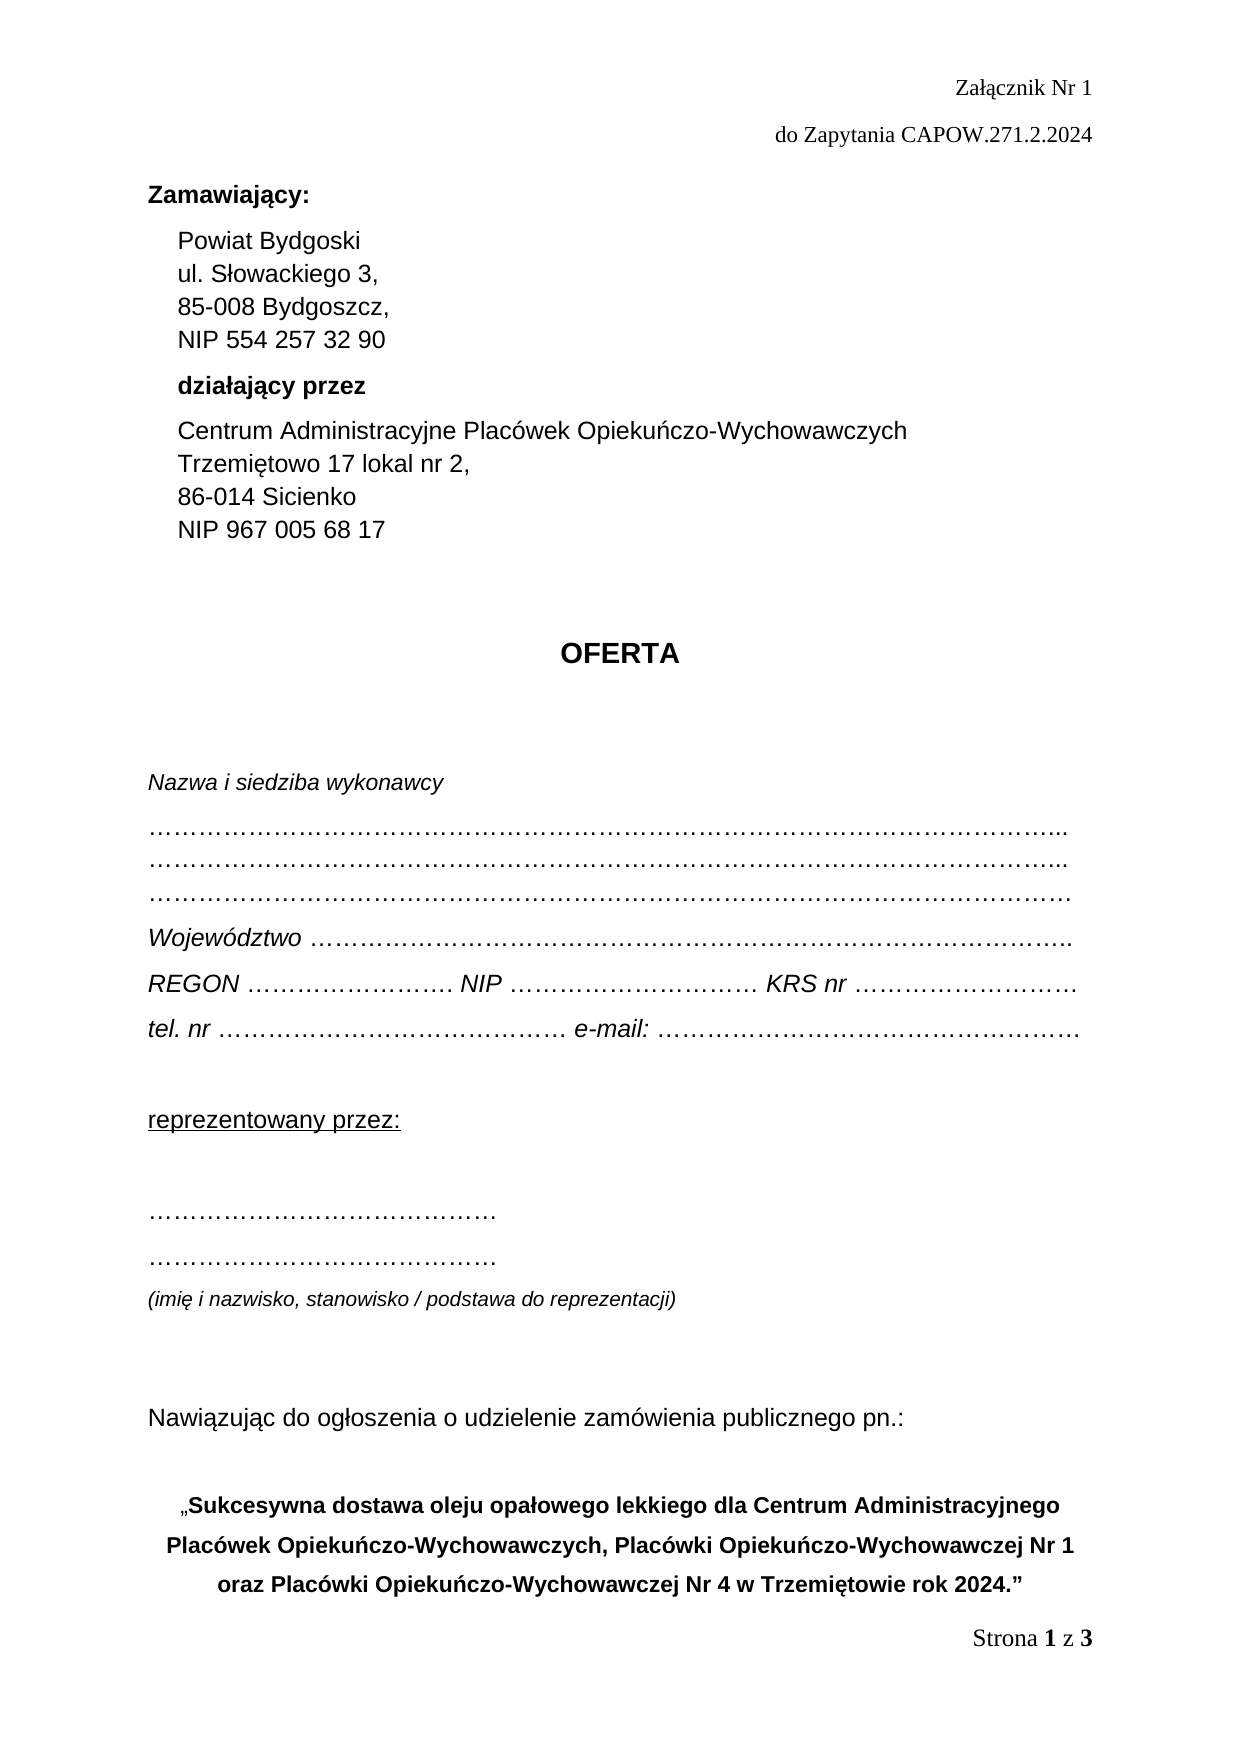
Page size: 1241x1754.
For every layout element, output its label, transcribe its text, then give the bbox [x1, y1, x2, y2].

text Województwo ……………………………………………………………………………….. [148, 923, 1092, 952]
text Centrum Administracyjne Placówek Opiekuńczo-Wychowawczych [177, 416, 1092, 445]
text OFERTA [148, 636, 1092, 670]
text 85-008 Bydgoszcz, [177, 292, 1092, 321]
text działający przez [177, 371, 1092, 399]
text ………………………………………………………………………………………………...………………………………………………………………………………………………...………………………………………………………………………………………………… [148, 811, 1092, 906]
text tel. nr …………………………………… e-mail: …………………………………………… [148, 1014, 1092, 1043]
text Zamawiający: [148, 181, 1092, 209]
text Trzemiętowo 17 lokal nr 2, [177, 449, 1092, 478]
text (imię i nazwisko, stanowisko / podstawa do reprezentacji) [148, 1287, 1092, 1311]
text 86-014 Sicienko [177, 482, 1092, 511]
text REGON ……………………. NIP ………………………… KRS nr ……………………… [148, 968, 1092, 997]
text reprezentowany przez: [148, 1105, 1092, 1134]
text Nawiązując do ogłoszenia o udzielenie zamówienia publicznego pn.: [148, 1403, 1092, 1432]
text „Sukcesywna dostawa oleju opałowego lekkiego dla Centrum Administracyjnego Placówek Opiekuńczo-Wychowawczych, Placówki Opiekuńczo-Wychowawczej Nr 1 oraz Placówki Opiekuńczo-Wychowawczej Nr 4 w Trzemiętowie rok 2024.” [148, 1492, 1092, 1598]
text Powiat Bydgoski [177, 226, 1092, 255]
text …………………………………… [148, 1196, 1092, 1225]
text NIP 967 005 68 17 [177, 515, 1092, 544]
text ul. Słowackiego 3, [177, 259, 1092, 288]
text …………………………………… [148, 1242, 1092, 1270]
text NIP 554 257 32 90 [177, 325, 1092, 354]
text Nazwa i siedziba wykonawcy [148, 769, 1092, 795]
